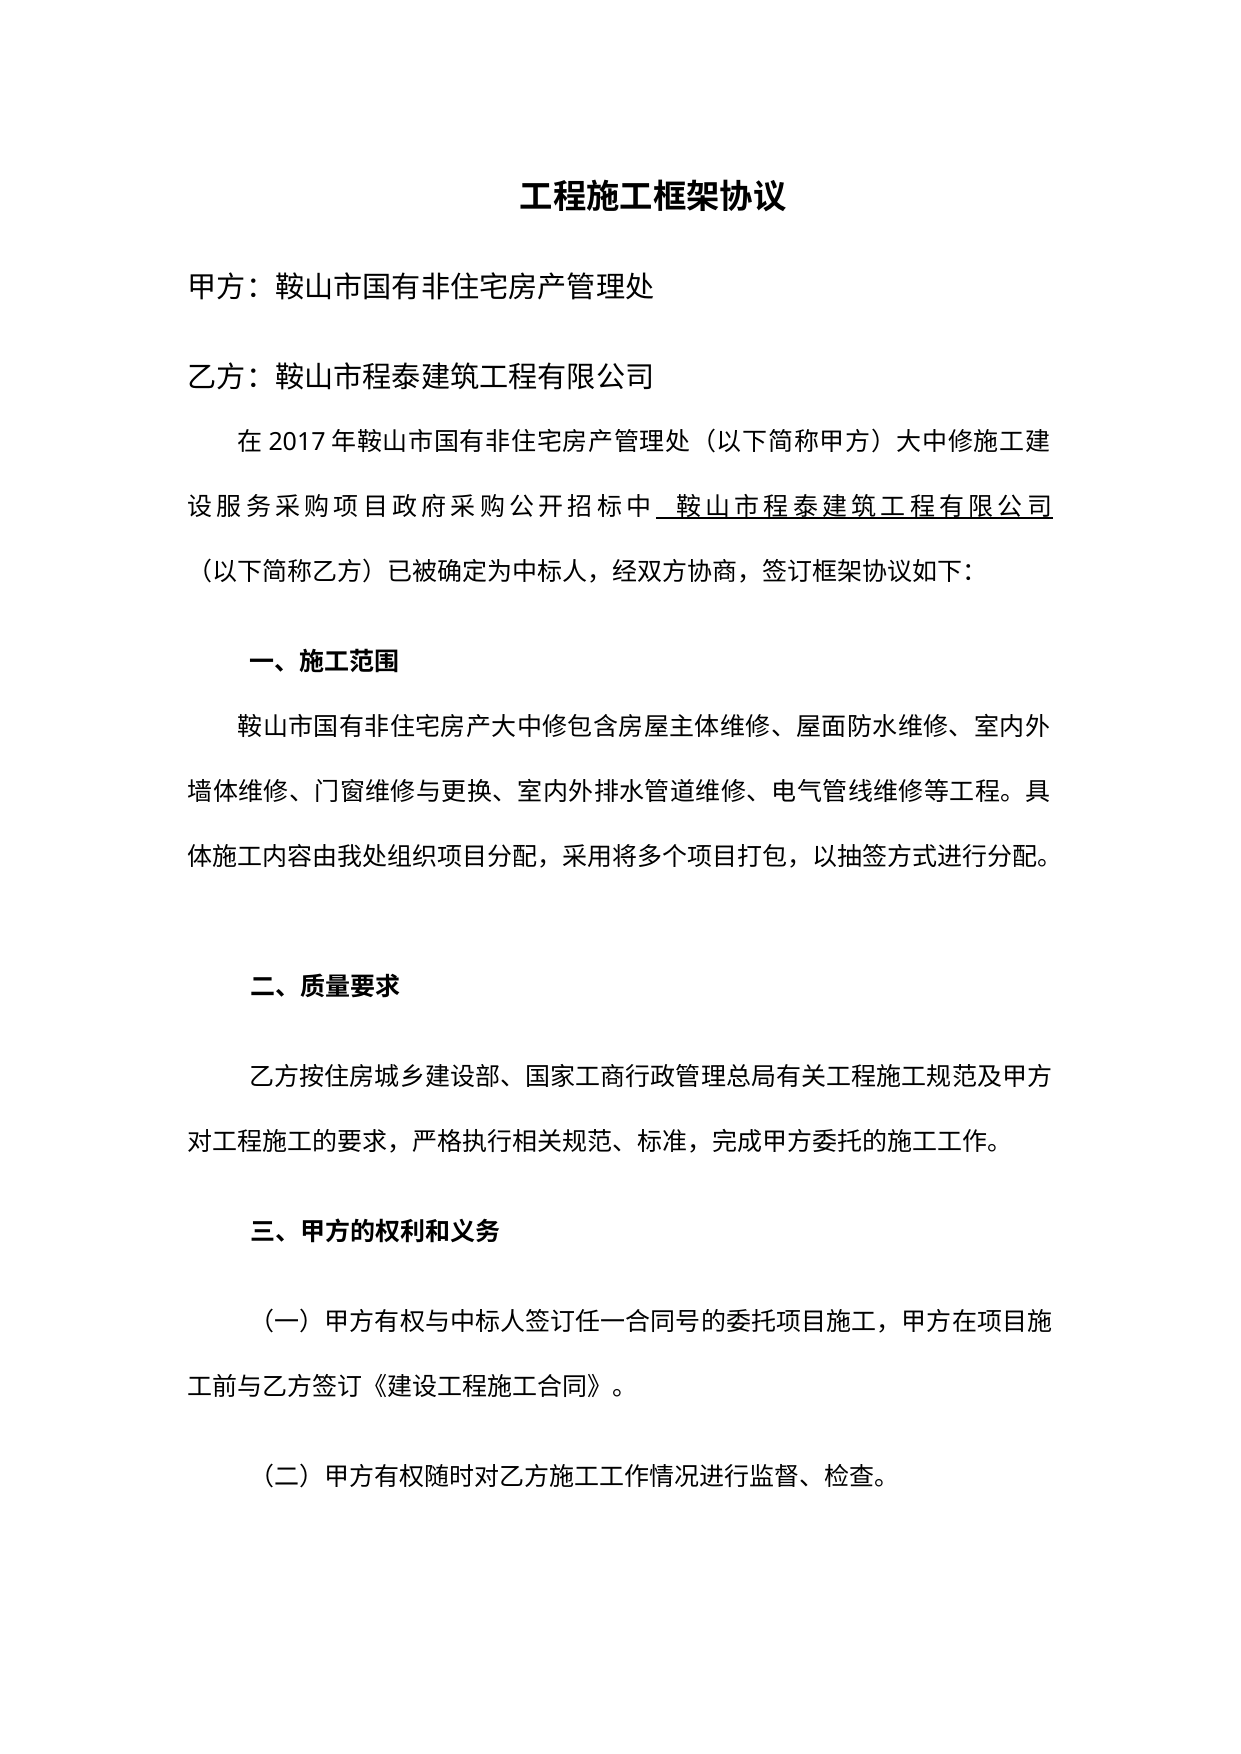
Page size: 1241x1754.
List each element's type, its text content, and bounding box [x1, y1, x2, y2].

text （一）甲方有权与中标人签订任一合同号的委托项目施工，甲方在项目施工前与乙方签订《建设工程施工合同》。 [187, 1287, 1053, 1417]
text 甲方：鞍山市国有非住宅房产管理处 [187, 252, 1053, 317]
text 三、甲方的权利和义务 [187, 1197, 1053, 1262]
text 乙方按住房城乡建设部、国家工商行政管理总局有关工程施工规范及甲方对工程施工的要求，严格执行相关规范、标准，完成甲方委托的施工工作。 [187, 1042, 1053, 1172]
text （二）甲方有权随时对乙方施工工作情况进行监督、检查。 [187, 1442, 1053, 1507]
text 乙方：鞍山市程泰建筑工程有限公司 [187, 342, 1053, 407]
text 鞍山市国有非住宅房产大中修包含房屋主体维修、屋面防水维修、室内外墙体维修、门窗维修与更换、室内外排水管道维修、电气管线维修等工程。具体施工内容由我处组织项目分配，采用将多个项目打包，以抽签方式进行分配。 [187, 692, 1053, 887]
text 一、施工范围 [187, 627, 1053, 692]
text 二、质量要求 [187, 952, 1053, 1017]
text 工程施工框架协议 [187, 162, 1053, 227]
text 在2017年鞍山市国有非住宅房产管理处（以下简称甲方）大中修施工建设服务采购项目政府采购公开招标中 鞍山市程泰建筑工程有限公司 （以下简称乙方）已被确定为中标人，经双方协商，签订框架协议如下： [187, 407, 1053, 602]
